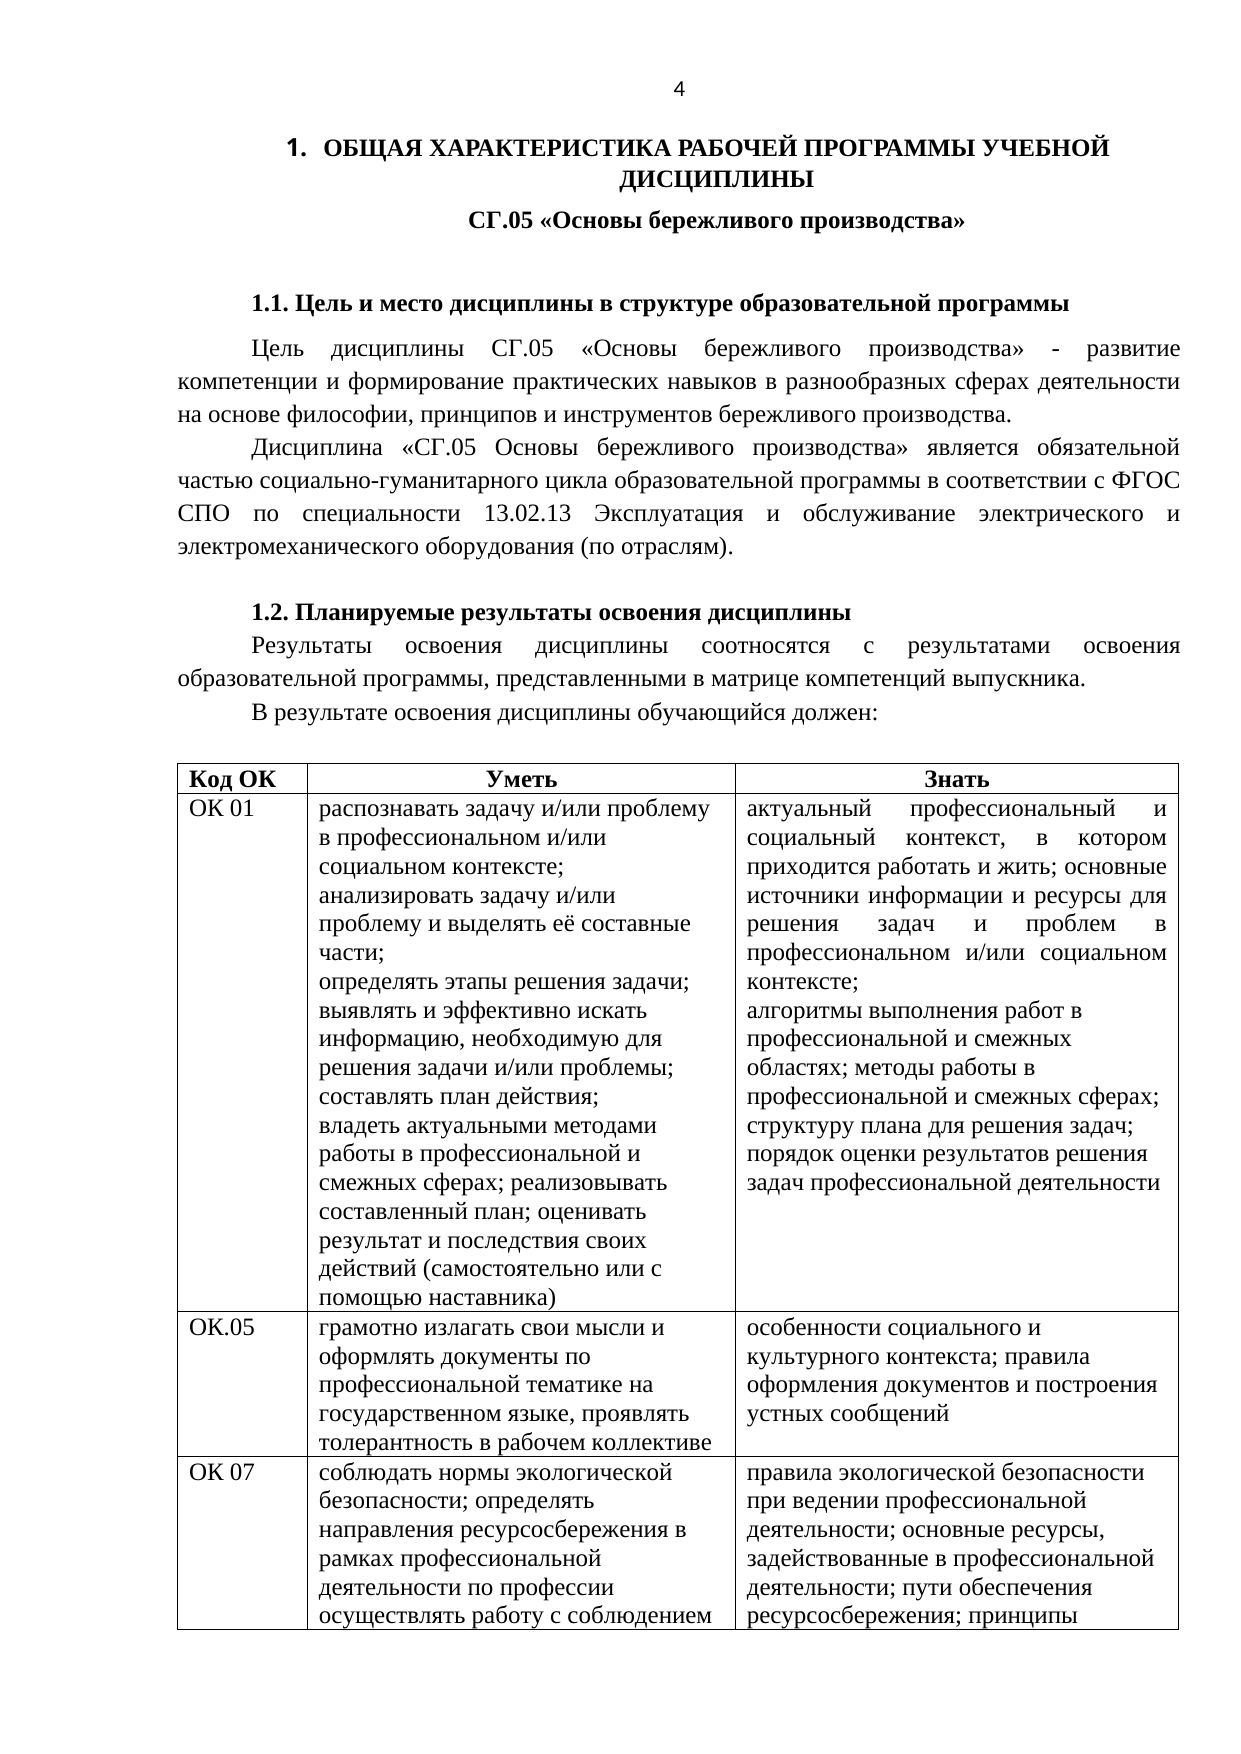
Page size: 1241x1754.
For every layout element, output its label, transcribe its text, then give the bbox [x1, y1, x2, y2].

list Общая характеристика РАБОЧЕЙ ПРОГРАММЫ УЧЕБНОЙ ДИСЦИПЛИНЫ [215, 130, 1181, 193]
text Результаты освоения дисциплины соотносятся с результатами освоения образовательной программы, представленными в матрице компетенций выпускника. [177, 631, 1181, 692]
table_header Код ОК [178, 764, 307, 792]
text 1.2. Планируемые результаты освоения дисциплины [177, 597, 1181, 626]
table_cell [736, 1457, 1178, 1629]
table_cell распознавать задачу и/или проблему в профессиональном и/или социальном контексте; анализировать задачу и/или проблему и выделять её составные части; определять этапы решения задачи; выявлять и эффективно искать информацию, необходимую для решения задачи и/или проблемы; составлять план действия; владеть актуальными методами работы в профессиональной и смежных сферах; реализовывать составленный план; оценивать результат и последствия своих действий (самостоятельно или с помощью наставника) [308, 794, 735, 1311]
text СГ.05 «Основы бережливого производства» [252, 205, 1181, 234]
table_cell ОК.05 [178, 1312, 307, 1456]
text Цель дисциплины СГ.05 «Основы бережливого производства» - развитие компетенции и формирование практических навыков в разнообразных сферах деятельности на основе философии, принципов и инструментов бережливого производства. [177, 333, 1181, 428]
table_cell актуальный профессиональный и социальный контекст, в котором приходится работать и жить; основные источники информации и ресурсы для решения задач и проблем в профессиональном и/или социальном контексте; алгоритмы выполнения работ в профессиональной и смежных областях; методы работы в профессиональной и смежных сферах; структуру плана для решения задач; порядок оценки результатов решения задач профессиональной деятельности [736, 794, 1178, 1311]
table_cell особенности социального и культурного контекста; правила оформления документов и построения устных сообщений [736, 1312, 1178, 1456]
table_header Знать [736, 764, 1178, 792]
table_cell ОК 01 [178, 794, 307, 1311]
text 1.1. Цель и место дисциплины в структуре образовательной программы [177, 288, 1181, 317]
text Дисциплина «СГ.05 Основы бережливого производства» является обязательной частью социально-гуманитарного цикла образовательной программы в соответствии с ФГОС СПО по специальности 13.02.13 Эксплуатация и обслуживание электрического и электромеханического оборудования (по отраслям). [177, 432, 1181, 560]
text В результате освоения дисциплины обучающийся должен: [177, 697, 1181, 725]
table_cell ОК 07 [178, 1457, 307, 1629]
table_header Уметь [308, 764, 735, 792]
table_cell грамотно излагать свои мысли и оформлять документы по профессиональной тематике на государственном языке, проявлять толерантность в рабочем коллективе [308, 1312, 735, 1456]
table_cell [308, 1457, 735, 1629]
